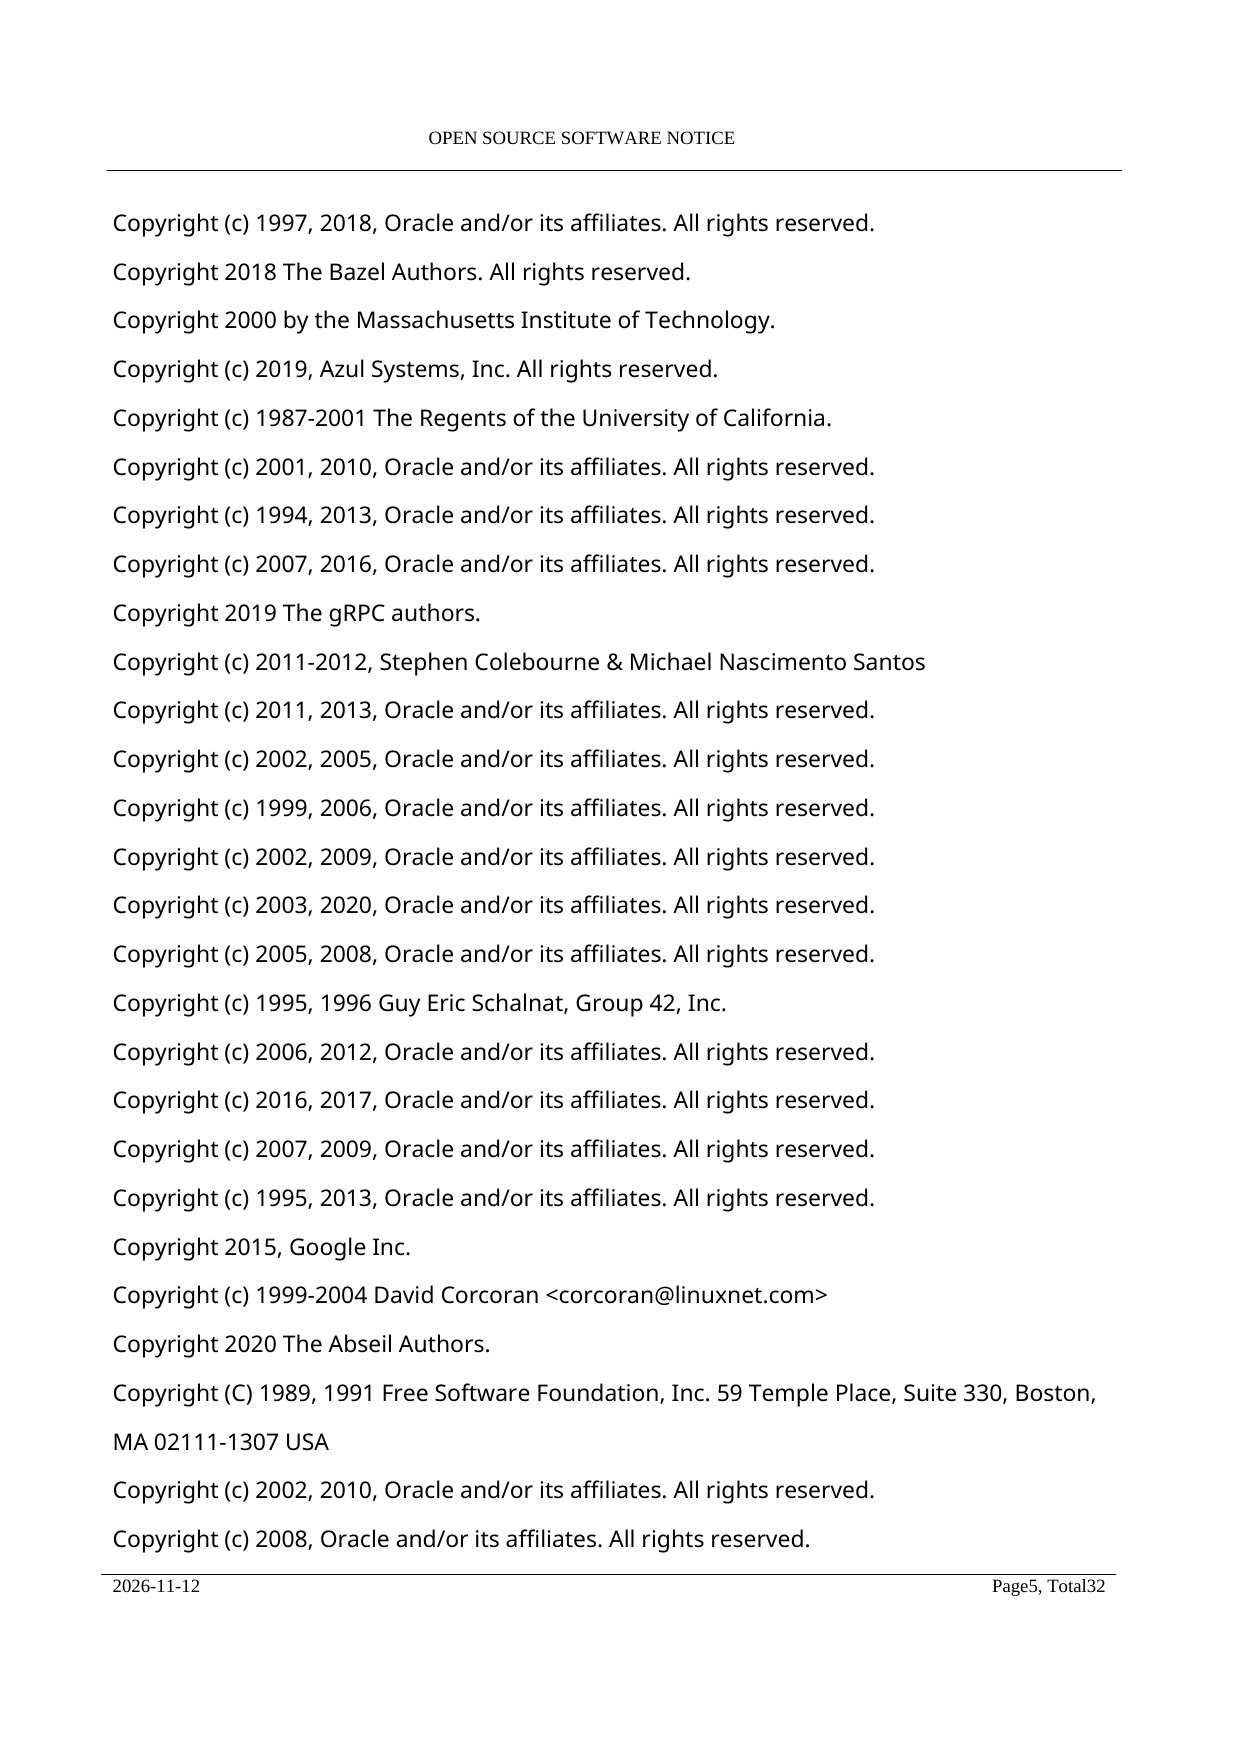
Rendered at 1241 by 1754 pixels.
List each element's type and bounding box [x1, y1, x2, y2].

text [112, 206, 1128, 1555]
